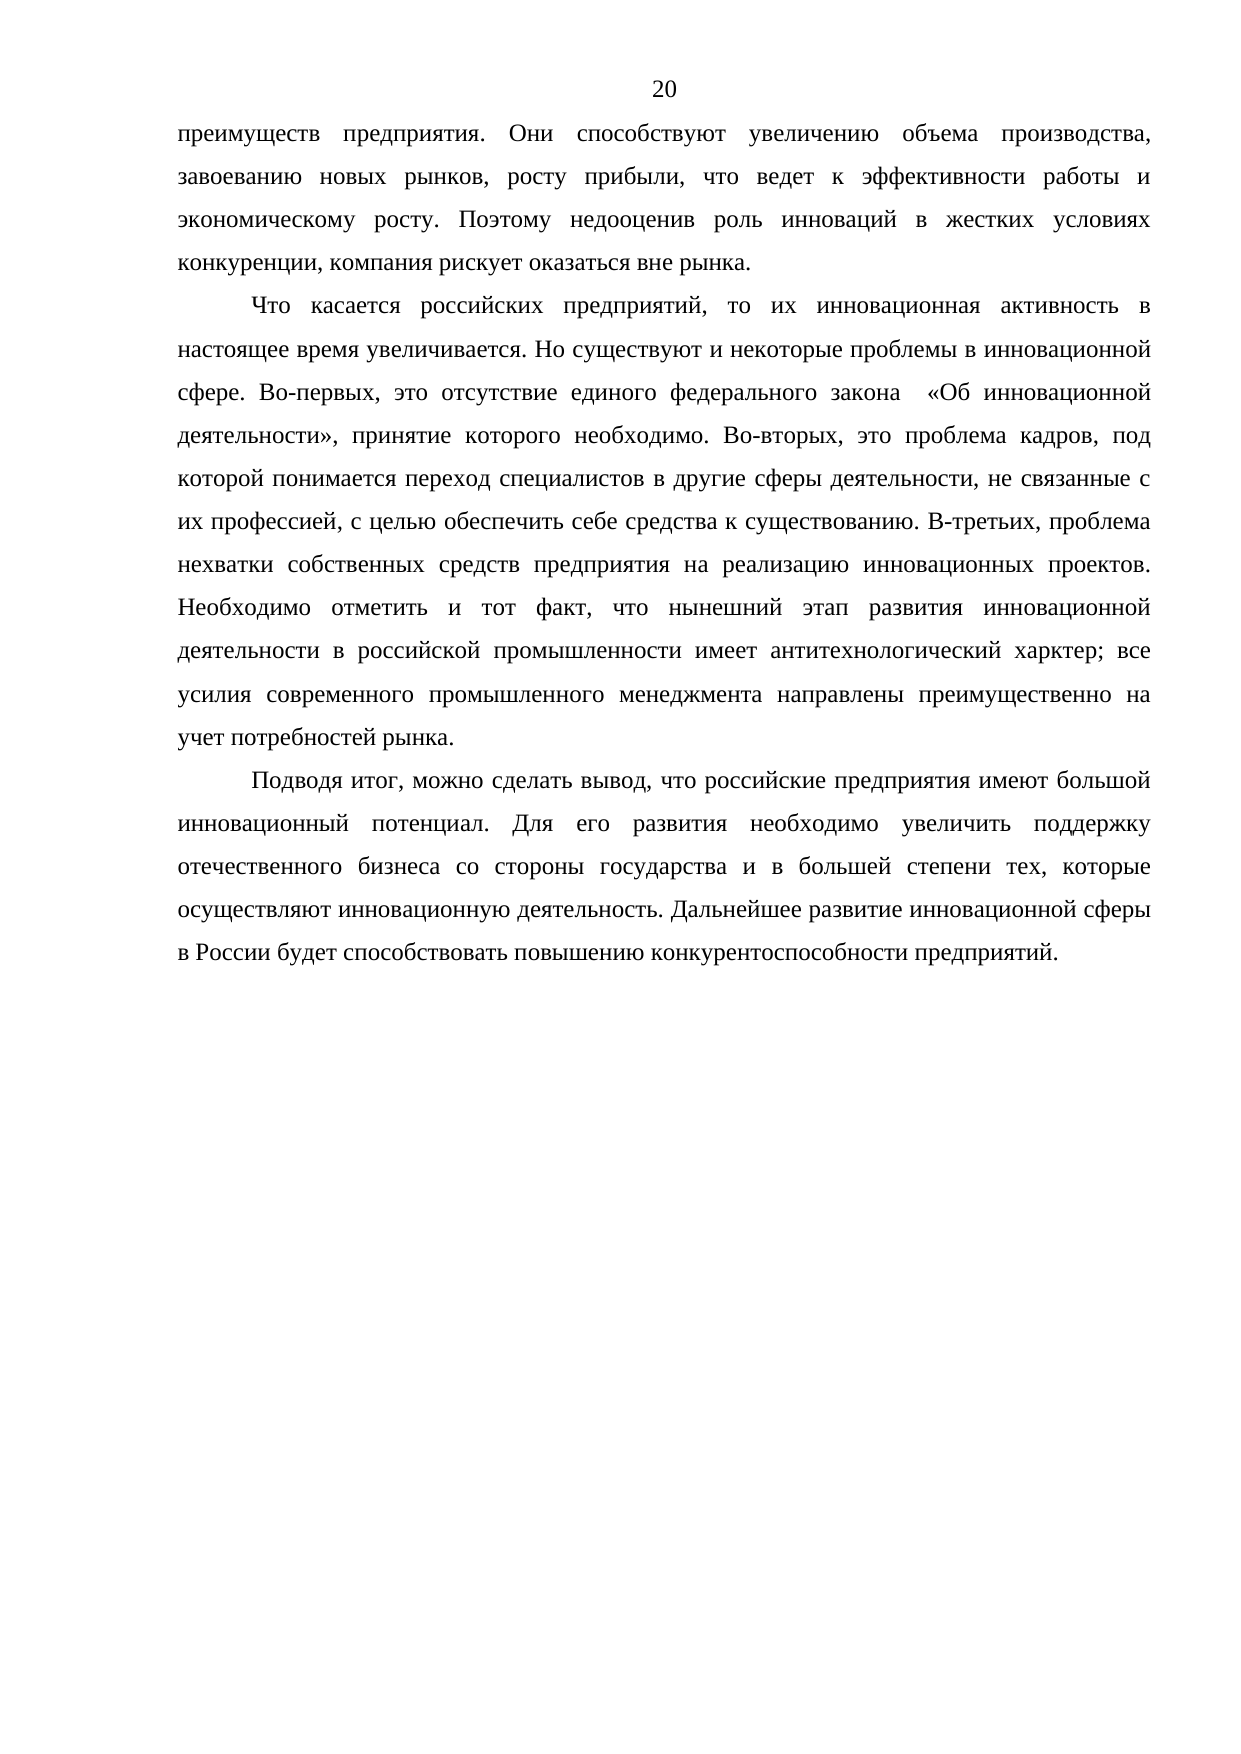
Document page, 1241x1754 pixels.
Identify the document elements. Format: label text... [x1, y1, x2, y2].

text Что касается российских предприятий, то их инновационная активность в настоящее время увеличивается. Но существуют и некоторые проблемы в инновационной сфере. Во-первых, это отсутствие единого федерального закона «Об инновационной деятельности», принятие которого необходимо. Во-вторых, это проблема кадров, под которой понимается переход специалистов в другие сферы деятельности, не связанные с их профессией, с целью обеспечить себе средства к существованию. В-третьих, проблема нехватки собственных средств предприятия на реализацию инновационных проектов. Необходимо отметить и тот факт, что нынешний этап развития инновационной деятельности в российской промышленности имеет антитехнологический харктер; все усилия современного промышленного менеджмента направлены преимущественно на учет потребностей рынка. [177, 291, 1152, 751]
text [177, 118, 1152, 276]
text Подводя итог, можно сделать вывод, что российские предприятия имеют большой инновационный потенциал. Для его развития необходимо увеличить поддержку отечественного бизнеса со стороны государства и в большей степени тех, которые осуществляют инновационную деятельность. Дальнейшее развитие инновационной сферы в России будет способствовать повышению конкурентоспособности предприятий. [177, 765, 1152, 966]
